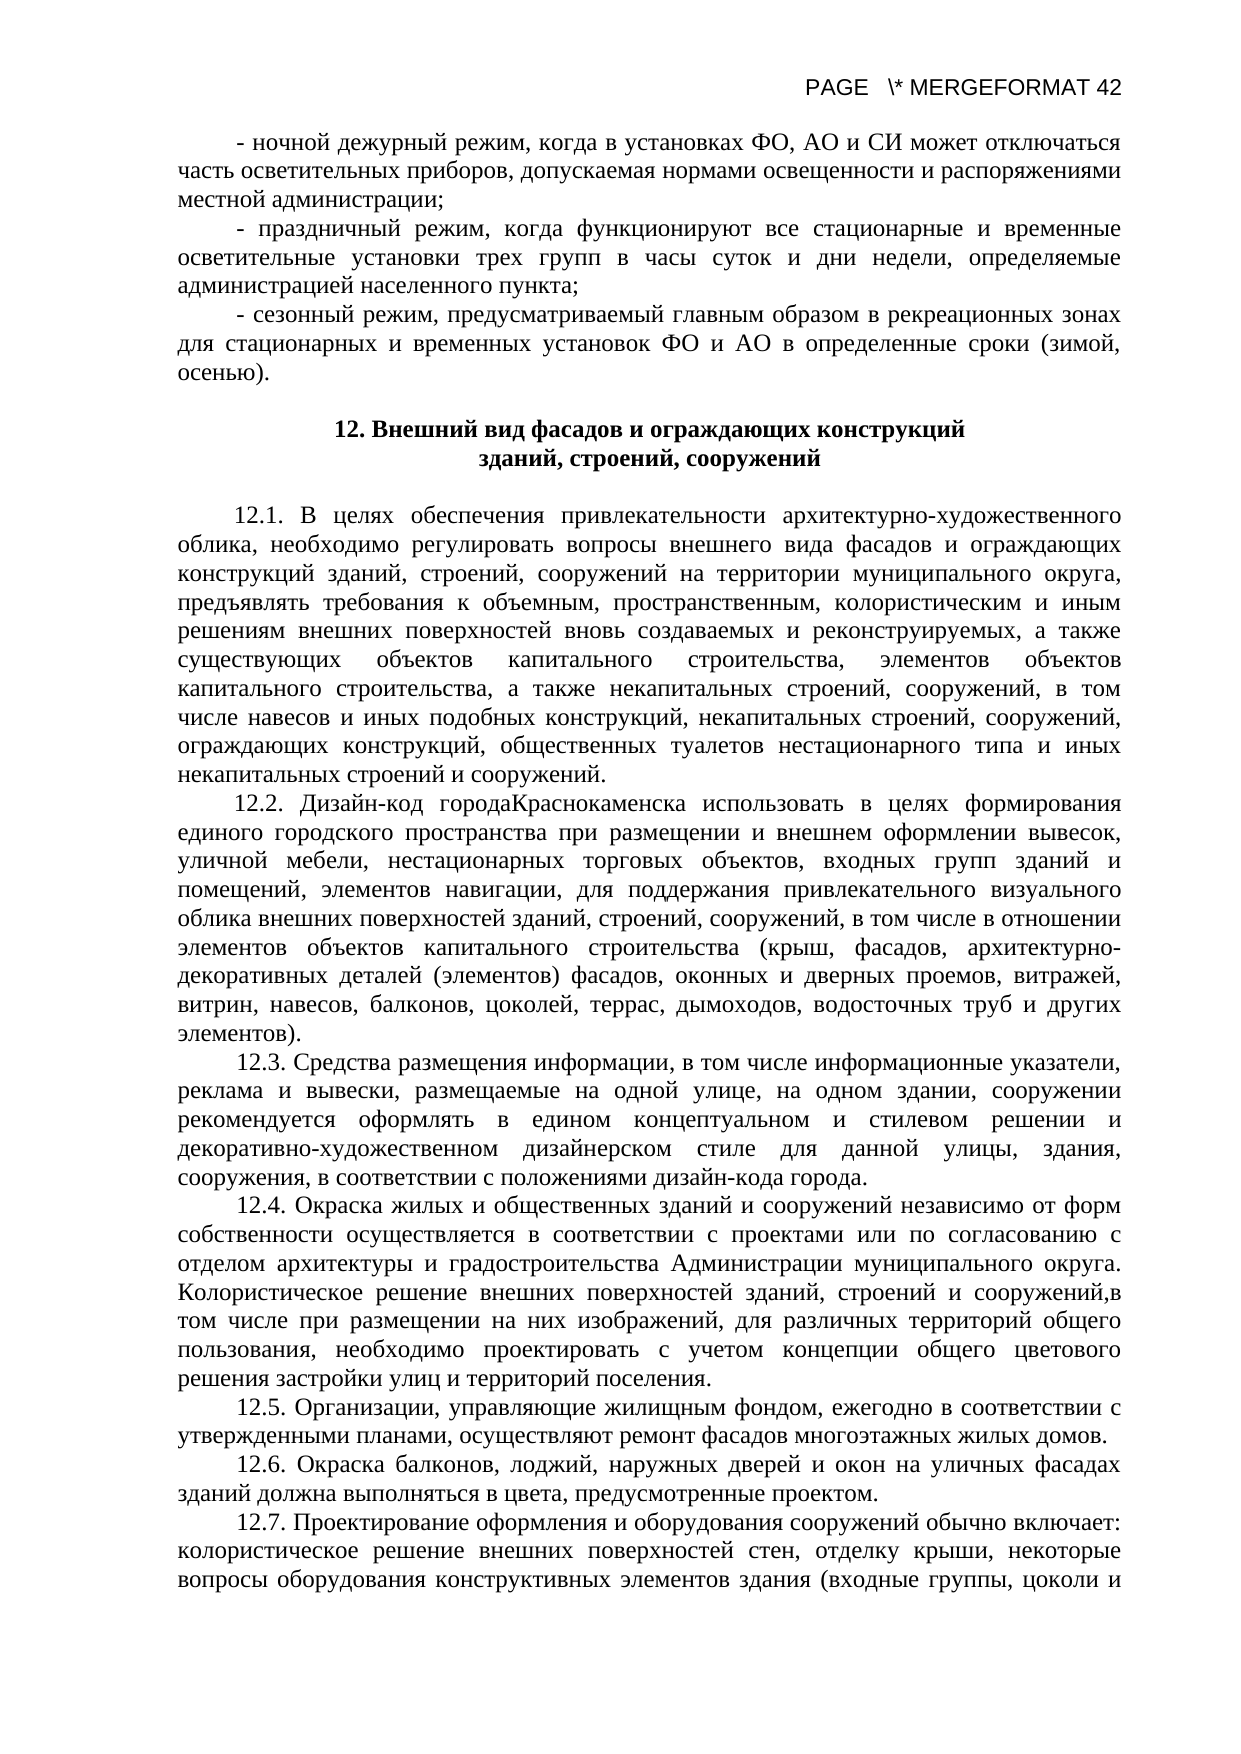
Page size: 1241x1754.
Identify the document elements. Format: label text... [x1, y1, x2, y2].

text зданий, строений, сооружений [177, 443, 1122, 472]
text 12.1. В целях обеспечения привлекательности архитектурно-художественного облика, необходимо регулировать вопросы внешнего вида фасадов и ограждающих конструкций зданий, строений, сооружений на территории муниципального округа, предъявлять требования к объемным, пространственным, колористическим и иным решениям внешних поверхностей вновь создаваемых и реконструируемых, а также существующих объектов капитального строительства, элементов объектов капитального строительства, а также некапитальных строений, сооружений, в том числе навесов и иных подобных конструкций, некапитальных строений, сооружений, ограждающих конструкций, общественных туалетов нестационарного типа и иных некапитальных строений и сооружений. [177, 500, 1122, 788]
text - сезонный режим, предусматриваемый главным образом в рекреационных зонах для стационарных и временных установок ФО и АО в определенные сроки (зимой, осенью). [177, 299, 1122, 385]
text - праздничный режим, когда функционируют все стационарные и временные осветительные установки трех групп в часы суток и дни недели, определяемые администрацией населенного пункта; [177, 213, 1122, 299]
text 12.6. Окраска балконов, лоджий, наружных дверей и окон на уличных фасадах зданий должна выполняться в цвета, предусмотренные проектом. [177, 1449, 1122, 1507]
text 12.3. Средства размещения информации, в том числе информационные указатели, реклама и вывески, размещаемые на одной улице, на одном здании, сооружении рекомендуется оформлять в едином концептуальном и стилевом решении и декоративно-художественном дизайнерском стиле для данной улицы, здания, сооружения, в соответствии с положениями дизайн-кода города. [177, 1047, 1122, 1190]
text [177, 1507, 1122, 1593]
text 12.2. Дизайн-код городаКраснокаменска использовать в целях формирования единого городского пространства при размещении и внешнем оформлении вывесок, уличной мебели, нестационарных торговых объектов, входных групп зданий и помещений, элементов навигации, для поддержания привлекательного визуального облика внешних поверхностей зданий, строений, сооружений, в том числе в отношении элементов объектов капитального строительства (крыш, фасадов, архитектурно-декоративных деталей (элементов) фасадов, оконных и дверных проемов, витражей, витрин, навесов, балконов, цоколей, террас, дымоходов, водосточных труб и других элементов). [177, 788, 1122, 1047]
text 12. Внешний вид фасадов и ограждающих конструкций [177, 414, 1122, 443]
text 12.4. Окраска жилых и общественных зданий и сооружений независимо от форм собственности осуществляется в соответствии с проектами или по согласованию с отделом архитектуры и градостроительства Администрации муниципального округа. Колористическое решение внешних поверхностей зданий, строений и сооружений,в том числе при размещении на них изображений, для различных территорий общего пользования, необходимо проектировать с учетом концепции общего цветового решения застройки улиц и территорий поселения. [177, 1190, 1122, 1392]
text - ночной дежурный режим, когда в установках ФО, АО и СИ может отключаться часть осветительных приборов, допускаемая нормами освещенности и распоряжениями местной администрации; [177, 127, 1122, 213]
text 12.5. Организации, управляющие жилищным фондом, ежегодно в соответствии с утвержденными планами, осуществляют ремонт фасадов многоэтажных жилых домов. [177, 1392, 1122, 1449]
